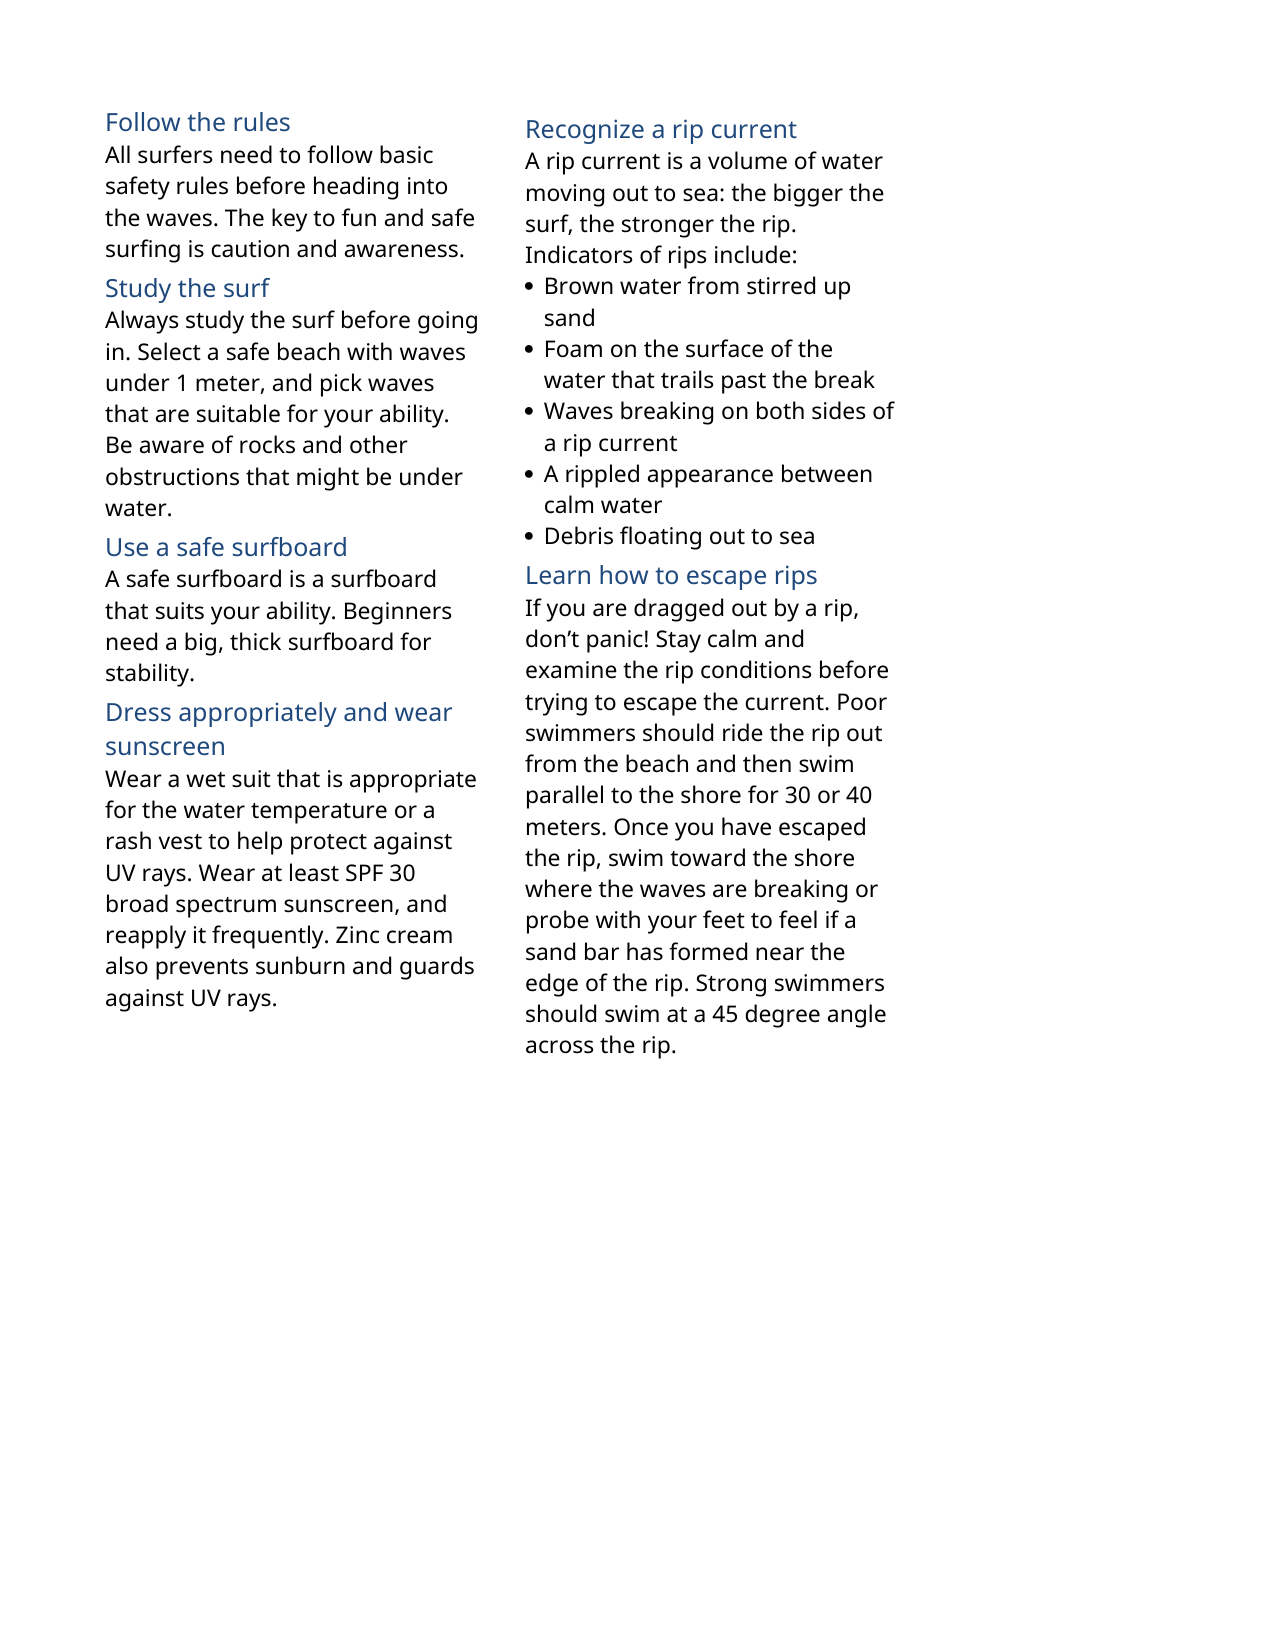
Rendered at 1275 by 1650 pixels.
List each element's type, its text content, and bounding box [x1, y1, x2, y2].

text Wear a wet suit that is appropriate for the water temperature or a rash vest to help protect against UV rays. Wear at least SPF 30 broad spectrum sunscreen, and reapply it frequently. Zinc cream also prevents sunburn and guards against UV rays. [105, 763, 480, 1013]
list Foam on the surface of the water that trails past the break [525, 333, 900, 395]
text Study the surf [105, 270, 480, 304]
list Waves breaking on both sides of a rip current [525, 395, 900, 458]
text Dress appropriately and wear sunscreen [105, 695, 480, 763]
text Recognize a rip current [525, 111, 900, 145]
text Follow the rules [105, 105, 480, 139]
text Use a safe surfboard [105, 529, 480, 563]
list A rippled appearance between calm water [525, 458, 900, 520]
text Learn how to escape rips [525, 558, 900, 592]
text All surfers need to follow basic safety rules before heading into the waves. The key to fun and safe surfing is caution and awareness. [105, 139, 480, 264]
text Always study the surf before going in. Select a safe beach with waves under 1 meter, and pick waves that are suitable for your ability. Be aware of rocks and other obstructions that might be under water. [105, 304, 480, 523]
text A rip current is a volume of water moving out to sea: the bigger the surf, the stronger the rip. Indicators of rips include: [525, 145, 900, 270]
list Debris floating out to sea [525, 520, 900, 552]
text If you are dragged out by a rip, don’t panic! Stay calm and examine the rip conditions before trying to escape the current. Poor swimmers should ride the rip out from the beach and then swim parallel to the shore for 30 or 40 meters. Once you have escaped the rip, swim toward the shore where the waves are breaking or probe with your feet to feel if a sand bar has formed near the edge of the rip. Strong swimmers should swim at a 45 degree angle across the rip. [525, 592, 900, 1061]
list Brown water from stirred up sand [525, 270, 900, 333]
text A safe surfboard is a surfboard that suits your ability. Beginners need a big, thick surfboard for stability. [105, 563, 480, 688]
